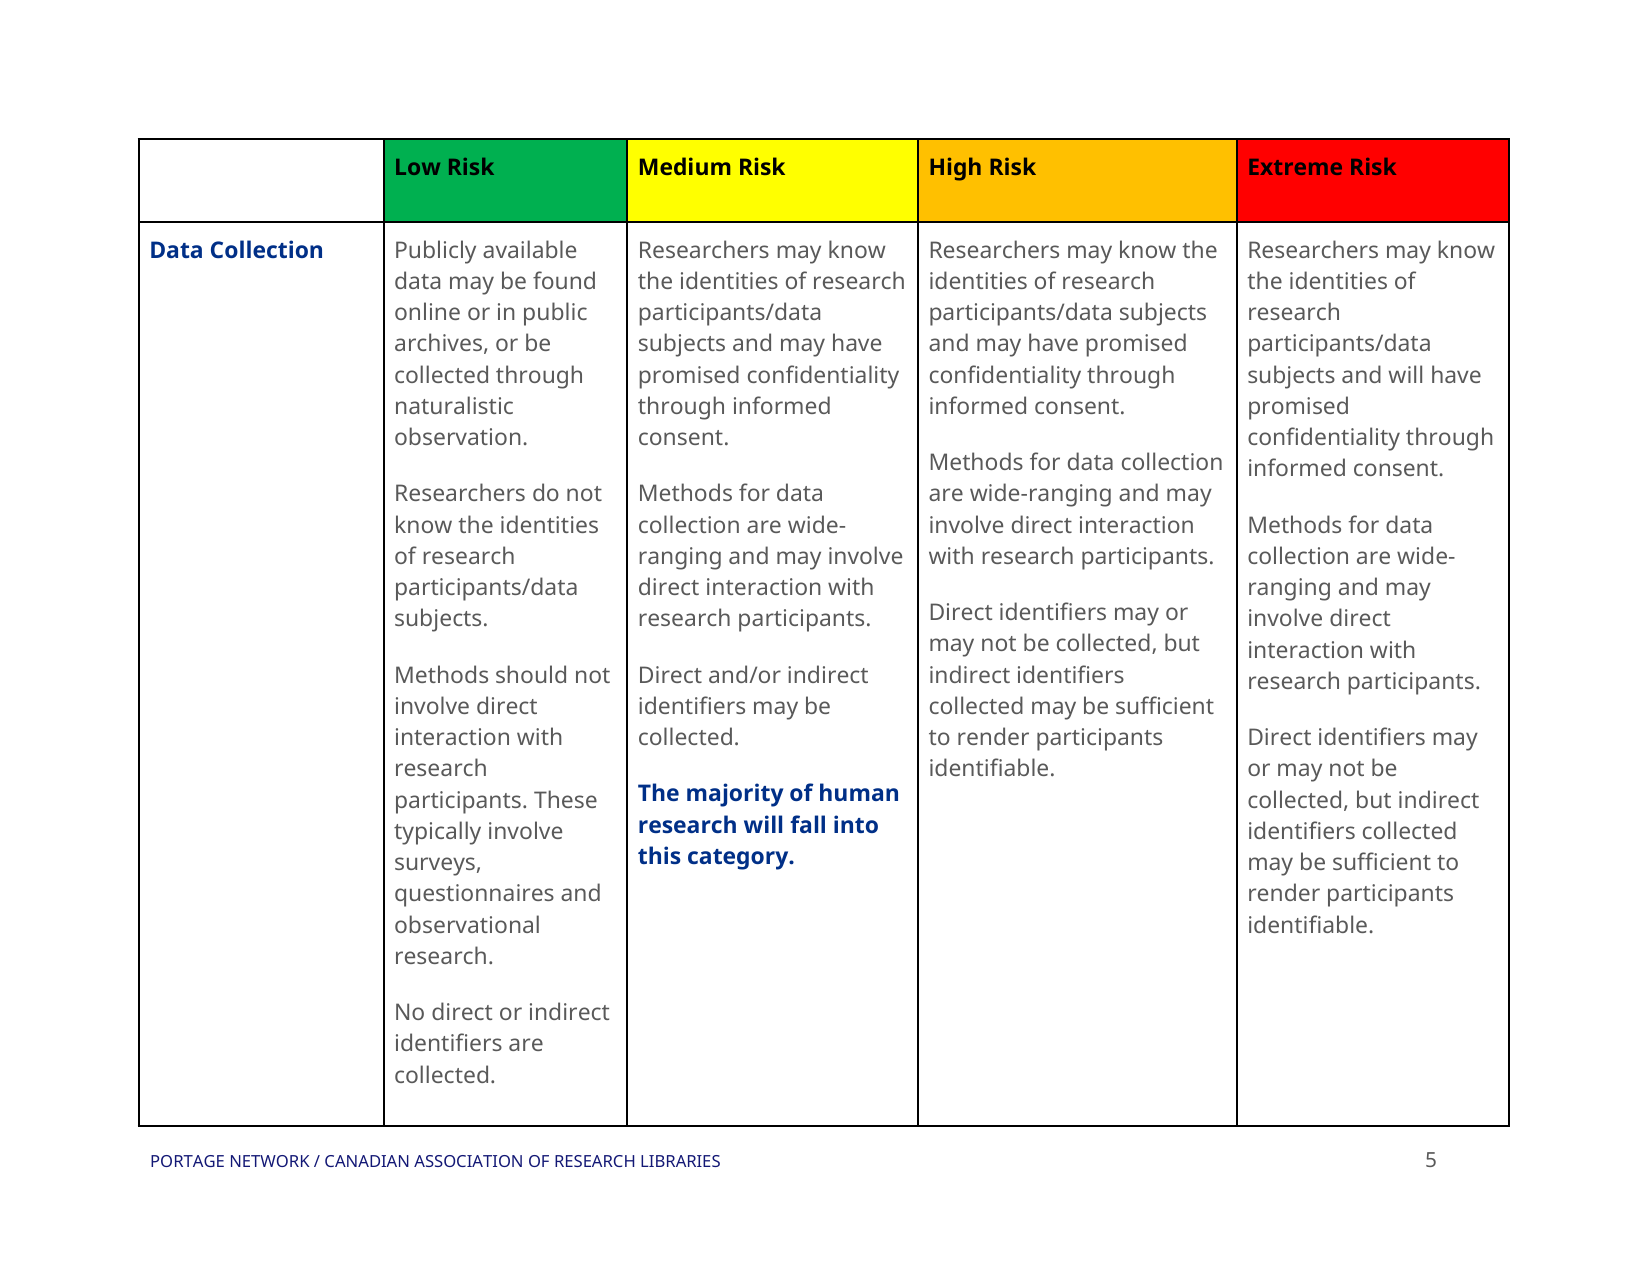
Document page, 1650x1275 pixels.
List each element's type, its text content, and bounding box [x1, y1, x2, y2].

table_header Low Risk [385, 140, 626, 221]
table_cell Researchers may know the identities of research participants/data subjects and will have promised confidentiality through informed consent. Methods for data collection are wide-ranging and may involve direct interaction with research participants. Direct identifiers may or may not be collected, but indirect identifiers collected may be sufficient to render participants identifiable. [1238, 223, 1508, 1125]
table_header [140, 140, 383, 221]
table_header Medium Risk [628, 140, 917, 221]
table_header High Risk [919, 140, 1236, 221]
table_cell Researchers may know the identities of research participants/data subjects and may have promised confidentiality through informed consent. Methods for data collection are wide-ranging and may involve direct interaction with research participants. Direct identifiers may or may not be collected, but indirect identifiers collected may be sufficient to render participants identifiable. [919, 223, 1236, 1125]
table_header Extreme Risk [1238, 140, 1508, 221]
table_cell Publicly available data may be found online or in public archives, or be collected through naturalistic observation. Researchers do not know the identities of research participants/data subjects. Methods should not involve direct interaction with research participants. These typically involve surveys, questionnaires and observational research. No direct or indirect identifiers are collected. [385, 223, 626, 1125]
table_cell Researchers may know the identities of research participants/data subjects and may have promised confidentiality through informed consent. Methods for data collection are wide-ranging and may involve direct interaction with research participants. Direct and/or indirect identifiers may be collected. The majority of human research will fall into this category. [628, 223, 917, 1125]
table_cell Data Collection [140, 223, 383, 1125]
